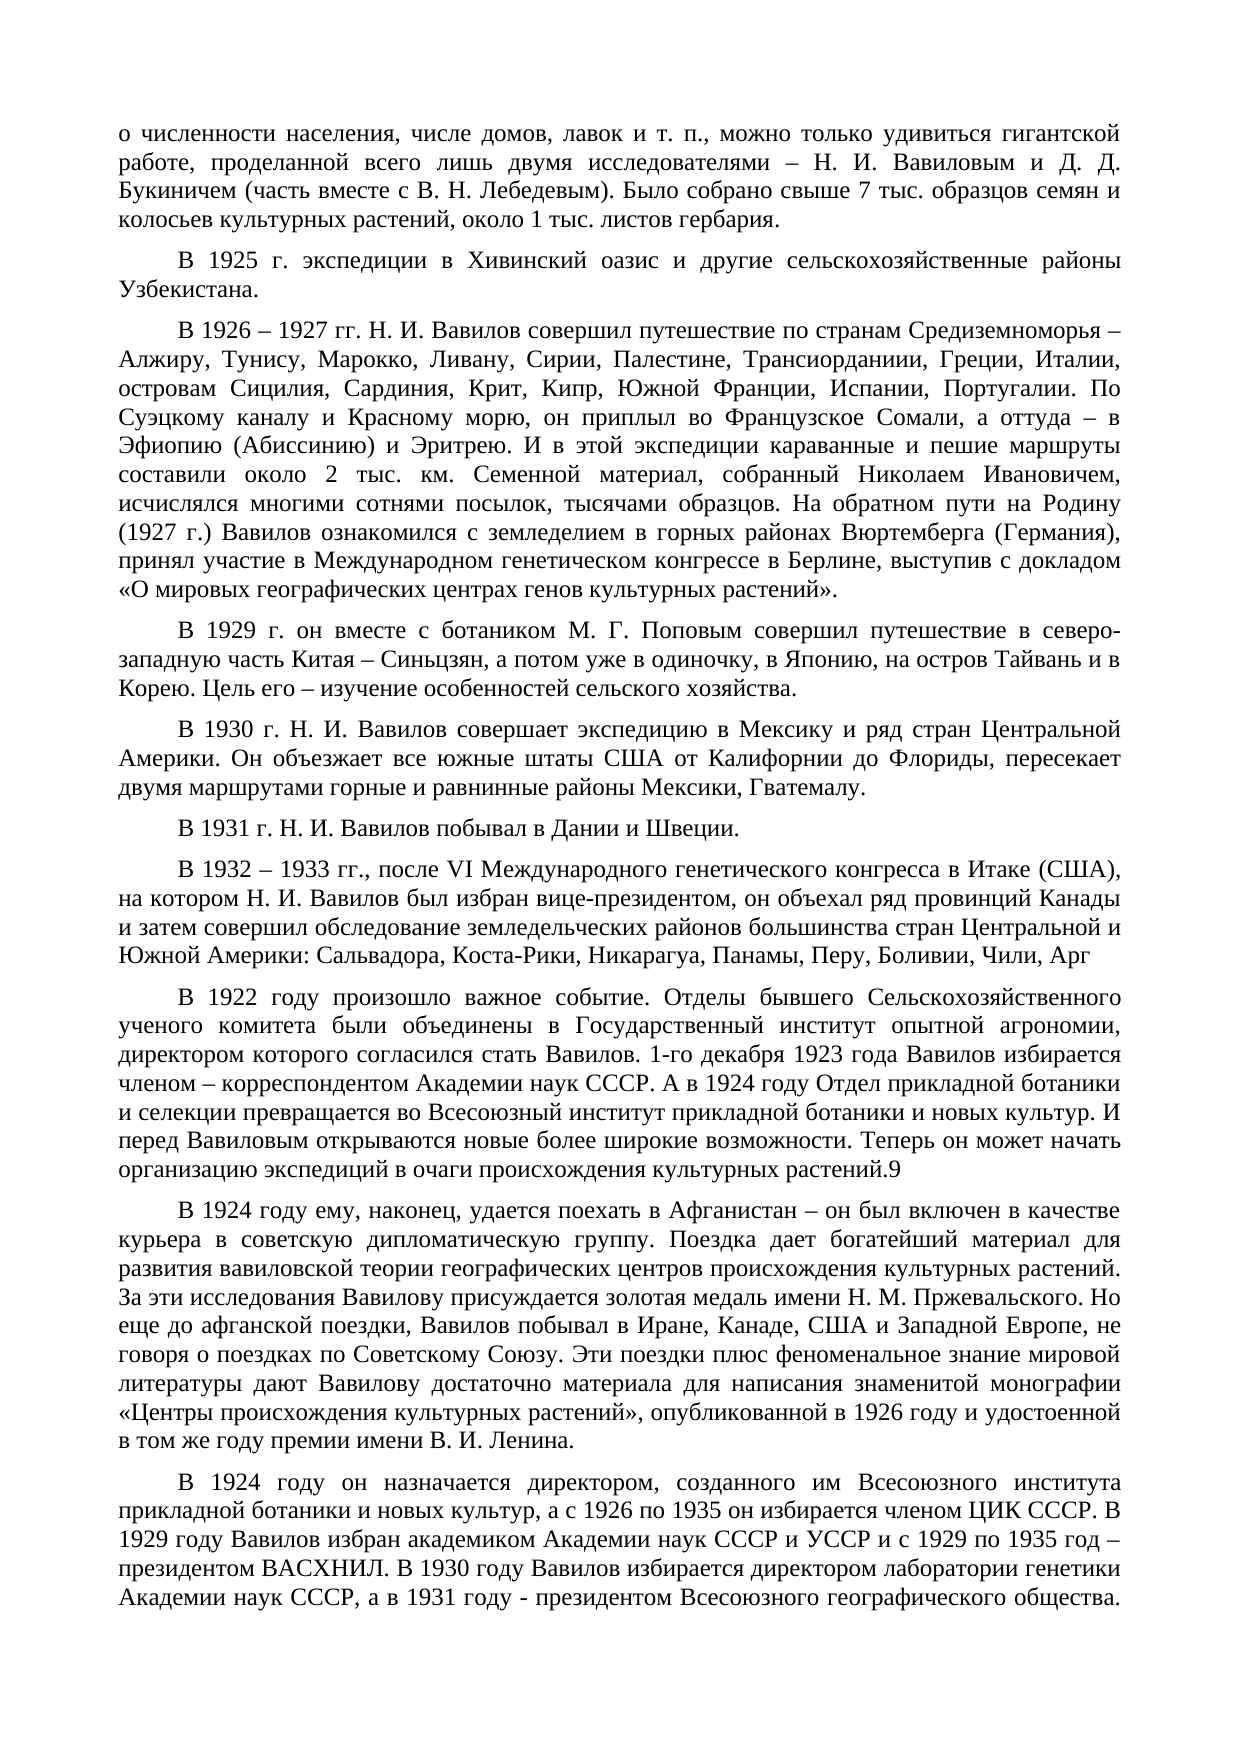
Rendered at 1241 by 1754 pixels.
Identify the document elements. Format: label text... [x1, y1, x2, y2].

text В 1932 – 1933 гг., после VI Международного генетического конгресса в Итаке (США), на котором Н. И. Вавилов был избран вице-президентом, он объехал ряд провинций Канады и затем совершил обследование земледельческих районов большинства стран Центральной и Южной Америки: Сальвадора, Коста-Рики, Никарагуа, Панамы, Перу, Боливии, Чили, Арг [118, 854, 1122, 969]
text В 1925 г. экспедиции в Хивинский оазис и другие сельскохозяйственные районы Узбекистана. [118, 246, 1122, 303]
text В 1930 г. Н. И. Вавилов совершает экспедицию в Мексику и ряд стран Центральной Америки. Он объезжает все южные штаты США от Калифорнии до Флориды, пересекает двумя маршрутами горные и равнинные районы Мексики, Гватемалу. [118, 714, 1122, 801]
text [118, 118, 1122, 233]
text В 1922 году произошло важное событие. Отделы бывшего Сельскохозяйственного ученого комитета были объединены в Государственный институт опытной агрономии, директором которого согласился стать Вавилов. 1-го декабря 1923 года Вавилов избирается членом – корреспондентом Академии наук СССР. А в 1924 году Отдел прикладной ботаники и селекции превращается во Всесоюзный институт прикладной ботаники и новых культур. И перед Вавиловым открываются новые более широкие возможности. Теперь он может начать организацию экспедиций в очаги происхождения культурных растений.9 [118, 982, 1122, 1183]
text В 1929 г. он вместе с ботаником М. Г. Поповым совершил путешествие в северо-западную часть Китая – Синьцзян, а потом уже в одиночку, в Японию, на остров Тайвань и в Корею. Цель его – изучение особенностей сельского хозяйства. [118, 616, 1122, 702]
text В 1926 – 1927 гг. Н. И. Вавилов совершил путешествие по странам Средиземноморья – Алжиру, Тунису, Марокко, Ливану, Сирии, Палестине, Трансиорданиии, Греции, Италии, островам Сицилия, Сардиния, Крит, Кипр, Южной Франции, Испании, Португалии. По Суэцкому каналу и Красному морю, он приплыл во Французское Сомали, а оттуда – в Эфиопию (Абиссинию) и Эритрею. И в этой экспедиции караванные и пешие маршруты составили около 2 тыс. км. Семенной материал, собранный Николаем Ивановичем, исчислялся многими сотнями посылок, тысячами образцов. На обратном пути на Родину (1927 г.) Вавилов ознакомился с земледелием в горных районах Вюртемберга (Германия), принял участие в Международном генетическом конгрессе в Берлине, выступив с докладом «О мировых географических центрах генов культурных растений». [118, 316, 1122, 603]
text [118, 1467, 1122, 1611]
text В 1924 году ему, наконец, удается поехать в Афганистан – он был включен в качестве курьера в советскую дипломатическую группу. Поездка дает богатейший материал для развития вавиловской теории географических центров происхождения культурных растений. За эти исследования Вавилову присуждается золотая медаль имени Н. М. Пржевальского. Но еще до афганской поездки, Вавилов побывал в Иране, Канаде, США и Западной Европе, не говоря о поездках по Советскому Союзу. Эти поездки плюс феноменальное знание мировой литературы дают Вавилову достаточно материала для написания знаменитой монографии «Центры происхождения культурных растений», опубликованной в 1926 году и удостоенной в том же году премии имени В. И. Ленина. [118, 1196, 1122, 1454]
text В 1931 г. Н. И. Вавилов побывал в Дании и Швеции. [118, 813, 1122, 842]
